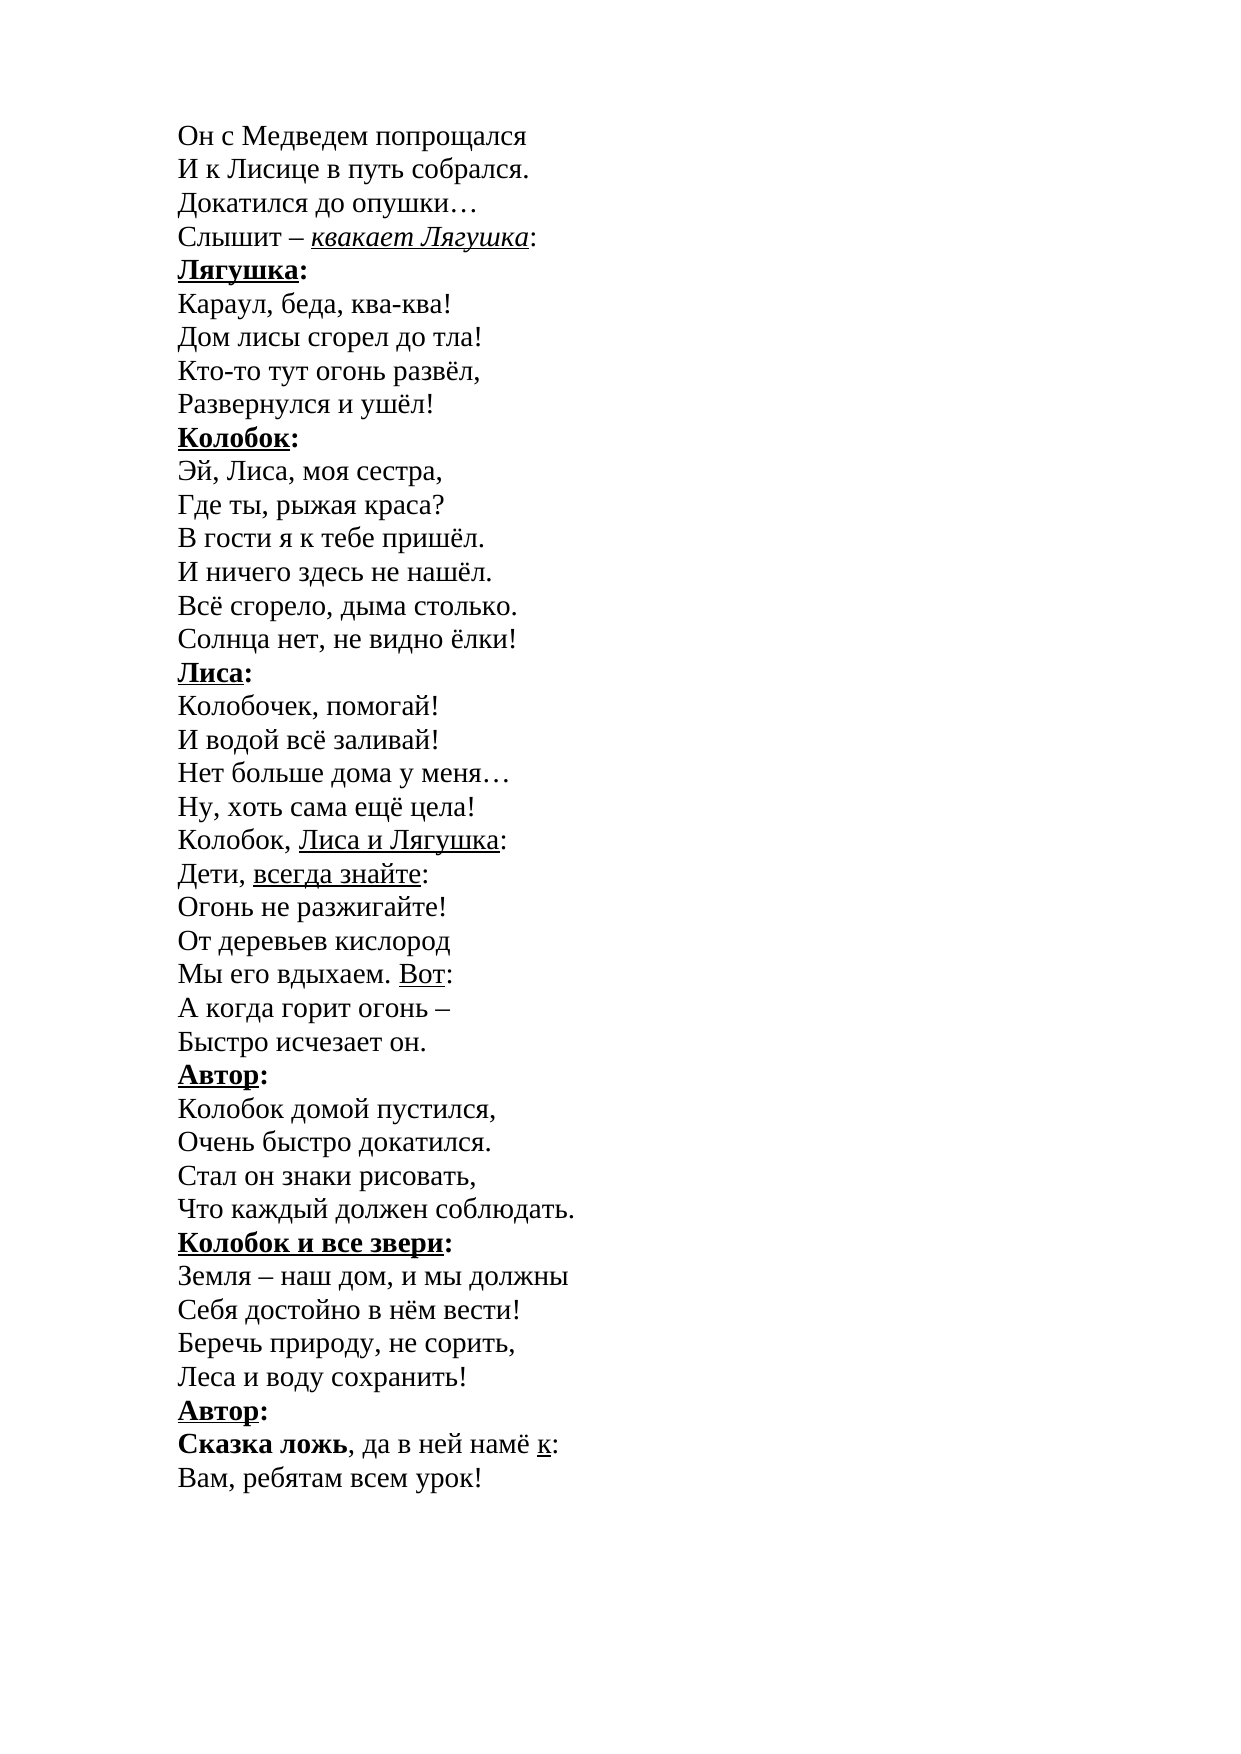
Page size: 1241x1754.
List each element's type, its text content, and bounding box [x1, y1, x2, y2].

text Беречь природу, не сорить, [177, 1326, 1093, 1359]
text Развернулся и ушёл! [177, 386, 1093, 420]
text В гости я к тебе пришёл. [177, 521, 1093, 554]
text Колобок: [177, 420, 1093, 453]
text Автор: [177, 1393, 1093, 1426]
text Лиса: [177, 655, 1093, 688]
text Кто-то тут огонь развёл, [177, 353, 1093, 386]
text Что каждый должен соблюдать. [177, 1191, 1093, 1225]
text Караул, беда, ква-ква! [177, 286, 1093, 319]
text Земля – наш дом, и мы должны [177, 1258, 1093, 1292]
text Дети, всегда знайте: [177, 856, 1093, 889]
text От деревьев кислород [177, 923, 1093, 957]
text Стал он знаки рисовать, [177, 1158, 1093, 1191]
text Дом лисы сгорел до тла! [177, 319, 1093, 353]
text Колобок, Лиса и Лягушка: [177, 822, 1093, 856]
text Колобок домой пустился, [177, 1091, 1093, 1124]
text Эй, Лиса, моя сестра, [177, 453, 1093, 487]
text А когда горит огонь – [177, 990, 1093, 1024]
text Колобочек, помогай! [177, 688, 1093, 722]
text И к Лисице в путь собрался. [177, 152, 1093, 185]
text Где ты, рыжая краса? [177, 487, 1093, 521]
text Себя достойно в нём вести! [177, 1292, 1093, 1326]
text Леса и воду сохранить! [177, 1359, 1093, 1393]
text Автор: [177, 1057, 1093, 1091]
text Мы его вдыхаем. Вот: [177, 957, 1093, 990]
text Колобок и все звери: [177, 1225, 1093, 1258]
text Докатился до опушки… [177, 185, 1093, 219]
text Очень быстро докатился. [177, 1124, 1093, 1158]
text Огонь не разжигайте! [177, 889, 1093, 923]
text И ничего здесь не нашёл. [177, 554, 1093, 588]
text Он с Медведем попрощался [177, 118, 1093, 152]
text Вам, ребятам всем урок! [177, 1460, 1093, 1493]
text Всё сгорело, дыма столько. [177, 588, 1093, 621]
text Нет больше дома у меня… [177, 755, 1093, 789]
text Быстро исчезает он. [177, 1024, 1093, 1057]
text Ну, хоть сама ещё цела! [177, 789, 1093, 822]
text Лягушка: [177, 252, 1093, 286]
text Солнца нет, не видно ёлки! [177, 621, 1093, 655]
text Слышит – квакает Лягушка: [177, 219, 1093, 252]
text И водой всё заливай! [177, 722, 1093, 755]
text Сказка ложь, да в ней намё к: [177, 1426, 1093, 1460]
